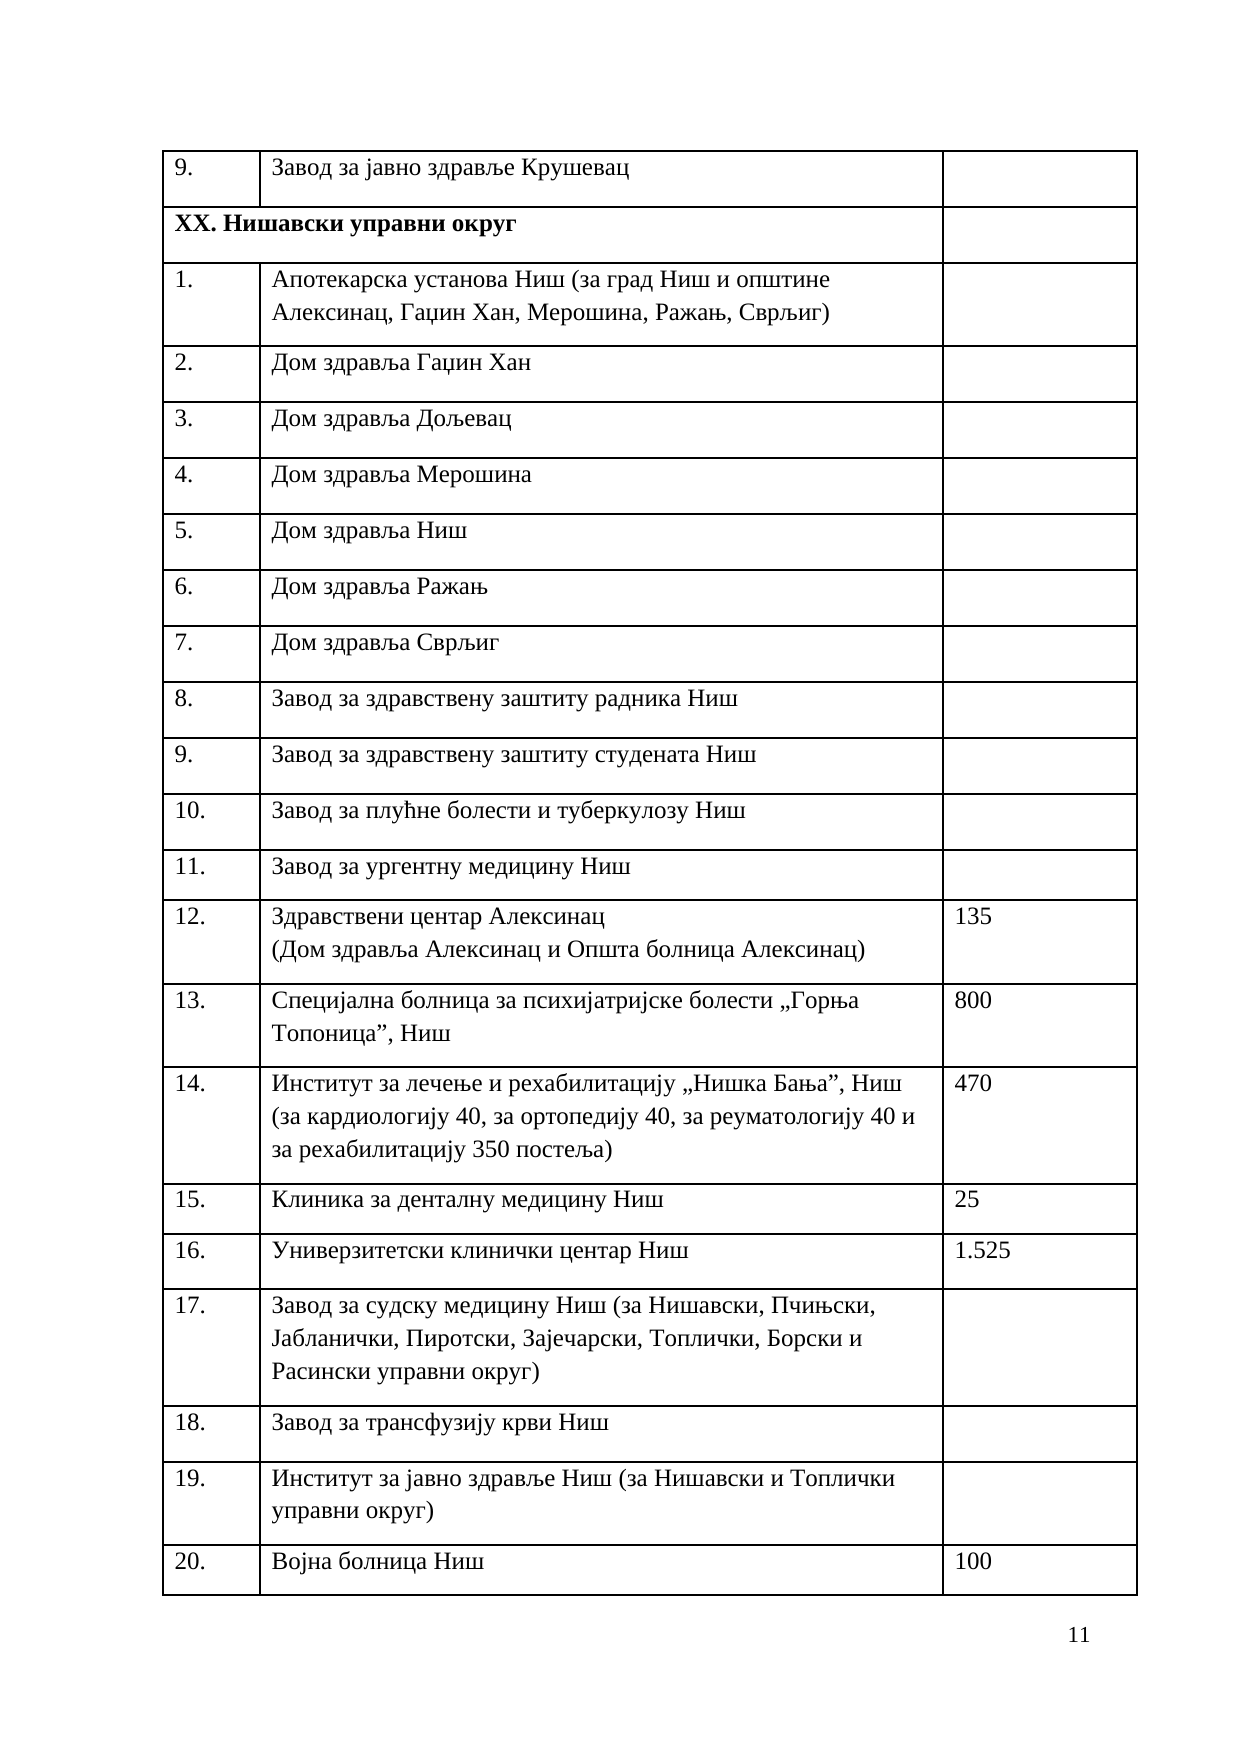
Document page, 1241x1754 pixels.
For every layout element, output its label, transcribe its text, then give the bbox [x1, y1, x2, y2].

table_cell Завод за судску медицину Ниш (за Нишавски, Пчињски, Јабланички, Пиротски, Зајечарски, Топлички, Борски и Расински управни округ) [261, 1290, 942, 1404]
table_cell Завод за здравствену заштиту радника Ниш [261, 683, 942, 737]
table_cell 9. [164, 739, 259, 793]
table_cell 5. [164, 515, 259, 569]
table_cell Институт за лечење и рехабилитацију „Нишка Бања”, Ниш (за кардиологију 40, за ортопедију 40, за реуматологију 40 и за рехабилитацију 350 постеља) [261, 1068, 942, 1182]
table_cell [944, 795, 1136, 849]
table_cell 6. [164, 571, 259, 625]
table_cell Завод за трансфузију крви Ниш [261, 1407, 942, 1461]
table_cell 10. [164, 795, 259, 849]
table_cell [944, 347, 1136, 401]
table_cell Дом здравља Ражањ [261, 571, 942, 625]
table_cell [944, 403, 1136, 457]
table_cell [944, 152, 1136, 206]
table_cell Апотекарска установа Ниш (за град Ниш и општине Алексинац, Гаџин Хан, Мерошина, Ражањ, Сврљиг) [261, 264, 942, 345]
table_cell 100 [944, 1546, 1136, 1594]
table_cell Клиника за денталну медицину Ниш [261, 1185, 942, 1233]
table_cell Институт за јавно здравље Ниш (за Нишавски и Топлички управни округ) [261, 1463, 942, 1544]
table_cell 20. [164, 1546, 259, 1594]
table_cell 16. [164, 1235, 259, 1288]
table_cell [944, 515, 1136, 569]
table_cell [944, 1290, 1136, 1404]
table_cell Дом здравља Дољевац [261, 403, 942, 457]
table_cell [944, 739, 1136, 793]
table_cell 15. [164, 1185, 259, 1233]
table_cell 1. [164, 264, 259, 345]
table_cell 3. [164, 403, 259, 457]
table_cell Дом здравља Сврљиг [261, 627, 942, 681]
table_cell 1.525 [944, 1235, 1136, 1288]
table_cell 14. [164, 1068, 259, 1182]
table_cell Завод за здравствену заштиту студената Ниш [261, 739, 942, 793]
table_cell 470 [944, 1068, 1136, 1182]
table_cell Специјална болница за психијатријске болести „Горња Топоница”, Ниш [261, 985, 942, 1066]
table_cell [944, 571, 1136, 625]
table_cell 135 [944, 901, 1136, 983]
table_cell 18. [164, 1407, 259, 1461]
table_cell 4. [164, 459, 259, 513]
table_cell Здравствени центар Алексинац (Дом здравља Алексинац и Општа болница Алексинац) [261, 901, 942, 983]
table_cell 17. [164, 1290, 259, 1404]
table_cell 8. [164, 683, 259, 737]
table_cell [944, 683, 1136, 737]
table_cell XX. Нишавски управни округ [164, 208, 942, 262]
table_cell [944, 1407, 1136, 1461]
table_cell Универзитетски клинички центар Ниш [261, 1235, 942, 1288]
table_cell [944, 1463, 1136, 1544]
table_cell 800 [944, 985, 1136, 1066]
table_cell Завод за плућне болести и туберкулозу Ниш [261, 795, 942, 849]
table_cell [944, 264, 1136, 345]
table_cell 7. [164, 627, 259, 681]
table_cell 13. [164, 985, 259, 1066]
table_cell Завод за ургентну медицину Ниш [261, 851, 942, 899]
table_cell 2. [164, 347, 259, 401]
table_cell 12. [164, 901, 259, 983]
table_cell [944, 627, 1136, 681]
table_cell 25 [944, 1185, 1136, 1233]
table_cell Дом здравља Ниш [261, 515, 942, 569]
table_cell [944, 851, 1136, 899]
table_cell 19. [164, 1463, 259, 1544]
table_cell Завод за јавно здравље Крушевац [261, 152, 942, 206]
table_cell 9. [164, 152, 259, 206]
table_cell [944, 208, 1136, 262]
table_cell Војна болница Ниш [261, 1546, 942, 1594]
table_cell [944, 459, 1136, 513]
table_cell Дом здравља Мерошина [261, 459, 942, 513]
table_cell 11. [164, 851, 259, 899]
table_cell Дом здравља Гаџин Хан [261, 347, 942, 401]
